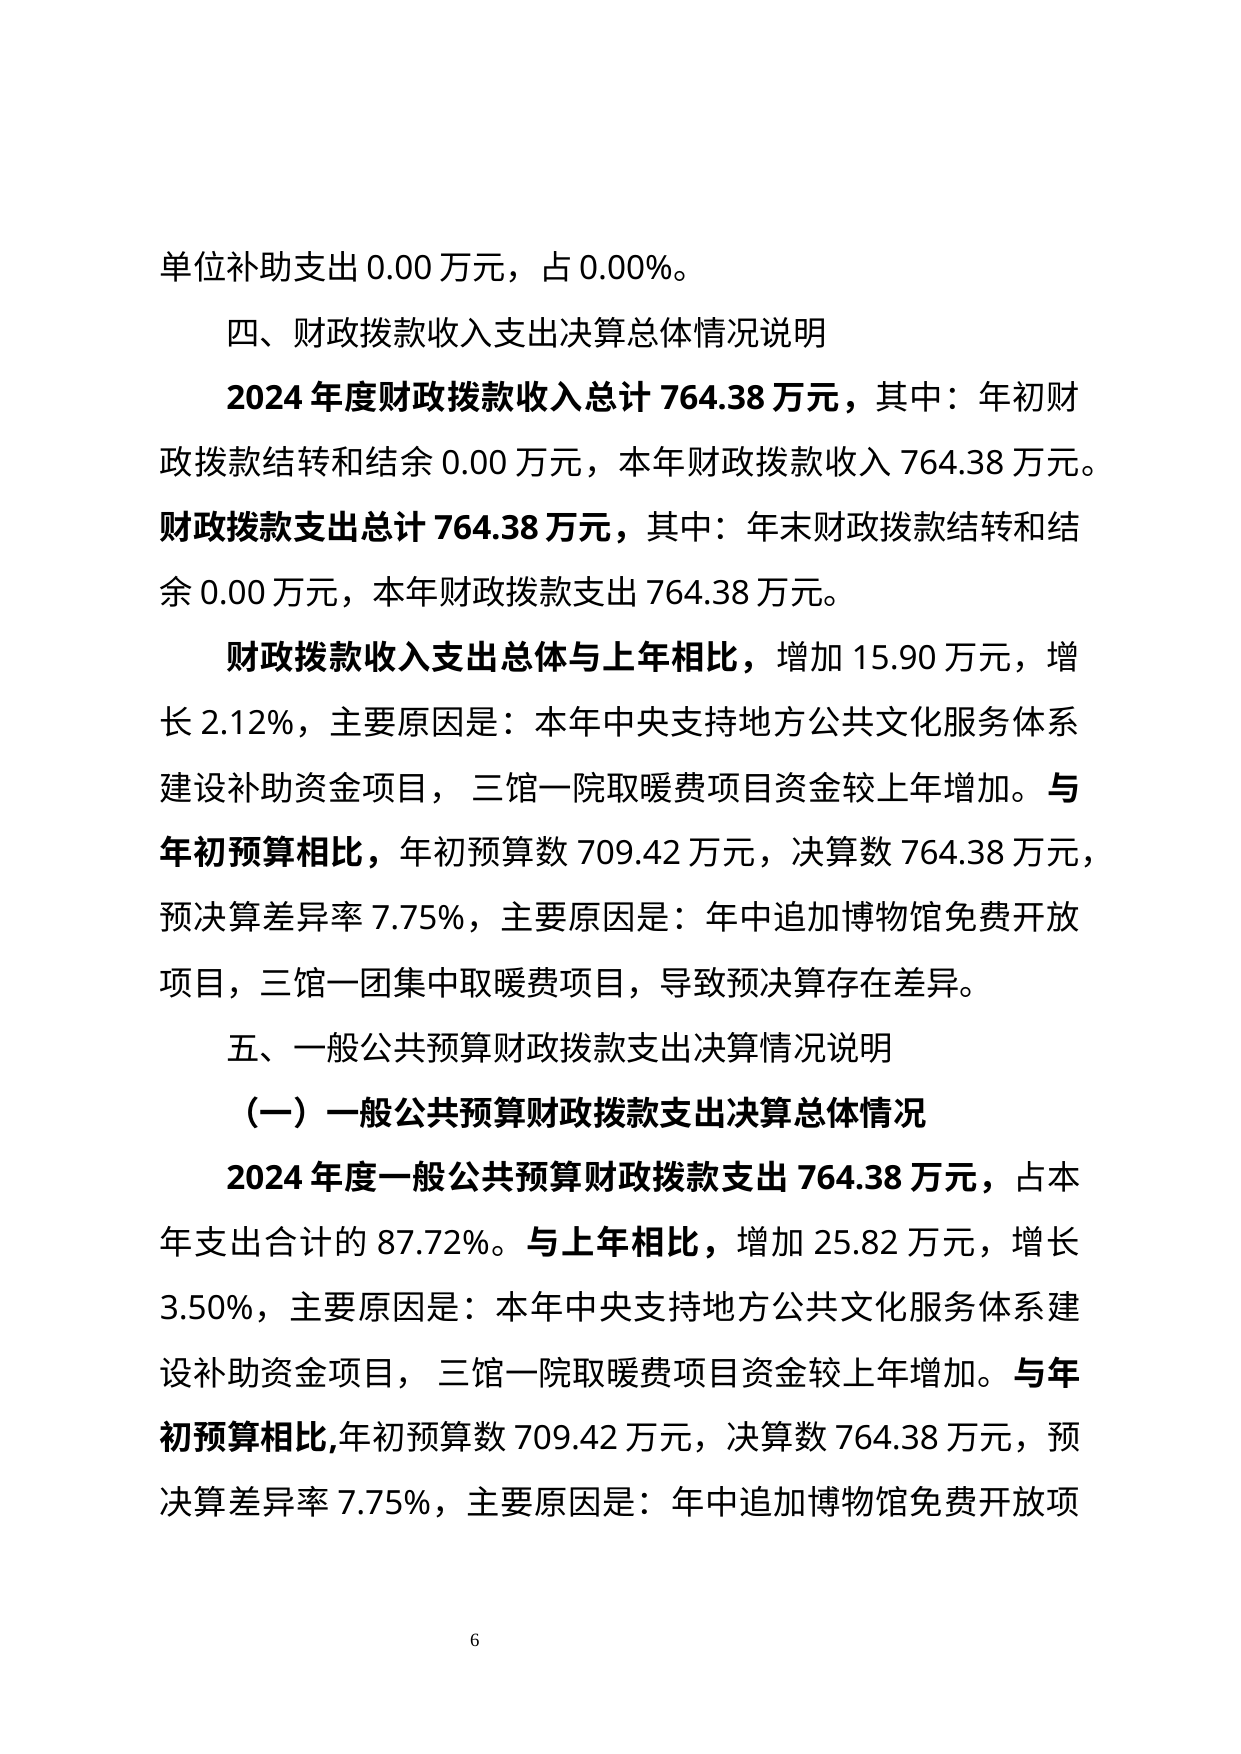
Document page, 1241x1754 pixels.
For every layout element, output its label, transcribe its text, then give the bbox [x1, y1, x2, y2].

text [159, 1143, 1081, 1533]
text 财政拨款收入支出总体与上年相比，增加15.90万元，增长2.12%，主要原因是：本年中央支持地方公共文化服务体系建设补助资金项目， 三馆一院取暖费项目资金较上年增加。与年初预算相比，年初预算数709.42万元，决算数764.38万元，预决算差异率7.75%，主要原因是：年中追加博物馆免费开放项目，三馆一团集中取暖费项目，导致预决算存在差异。 [159, 623, 1081, 1013]
text 2024年度财政拨款收入总计764.38万元，其中：年初财政拨款结转和结余0.00万元，本年财政拨款收入764.38万元。财政拨款支出总计764.38万元，其中：年末财政拨款结转和结余0.00万元，本年财政拨款支出764.38万元。 [159, 363, 1081, 623]
text 五、一般公共预算财政拨款支出决算情况说明 [159, 1013, 1081, 1078]
text 四、财政拨款收入支出决算总体情况说明 [159, 298, 1081, 363]
text （一）一般公共预算财政拨款支出决算总体情况 [159, 1078, 1081, 1143]
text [159, 233, 1081, 298]
